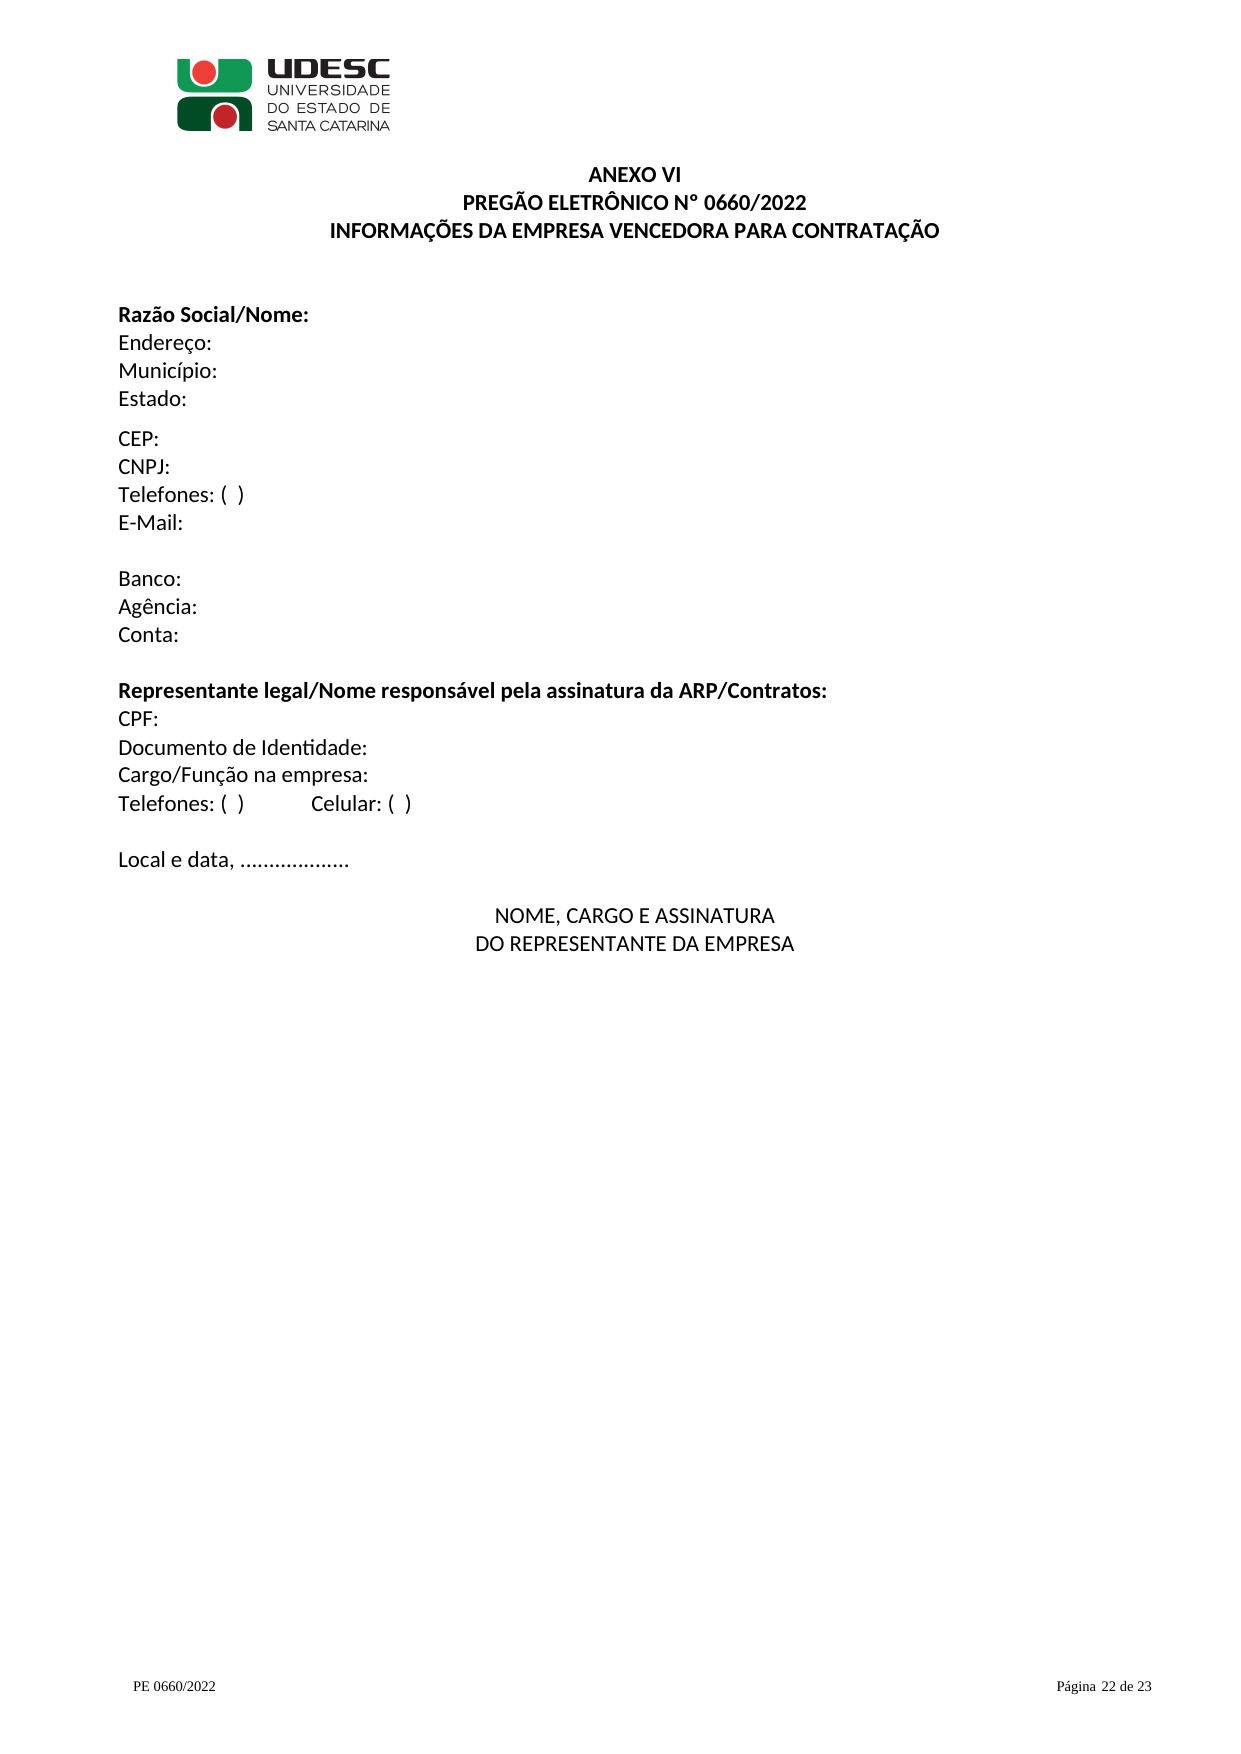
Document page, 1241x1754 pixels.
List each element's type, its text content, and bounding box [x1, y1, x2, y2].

text Local e data, ................... [118, 845, 1152, 873]
text Agência: [118, 592, 1152, 621]
text Razão Social/Nome: [118, 300, 1152, 328]
text CNPJ: [118, 452, 1152, 480]
text ANEXO VI [118, 160, 1152, 188]
text Município: [118, 356, 1152, 384]
text DO REPRESENTANTE DA EMPRESA [118, 929, 1152, 957]
text Estado: [118, 384, 1152, 412]
text Telefones: ( ) [118, 480, 1152, 508]
text CPF: [118, 704, 1152, 733]
text Representante legal/Nome responsável pela assinatura da ARP/Contratos: [118, 677, 1152, 704]
text CEP: [118, 424, 1152, 452]
text Conta: [118, 621, 1152, 648]
text Banco: [118, 564, 1152, 592]
text Telefones: ( ) Celular: ( ) [118, 789, 1152, 817]
subtitle PREGÃO ELETRÔNICO Nº 0660/2022 [118, 188, 1152, 216]
list INFORMAÇÕES DA EMPRESA VENCEDORA PARA CONTRATAÇÃO [118, 216, 1152, 244]
text E-Mail: [118, 508, 1152, 536]
picture [177, 59, 390, 131]
text NOME, CARGO E ASSINATURA [118, 901, 1152, 929]
text Endereço: [118, 328, 1152, 356]
text Cargo/Função na empresa: [118, 761, 1152, 789]
text Documento de Identidade: [118, 733, 1152, 761]
